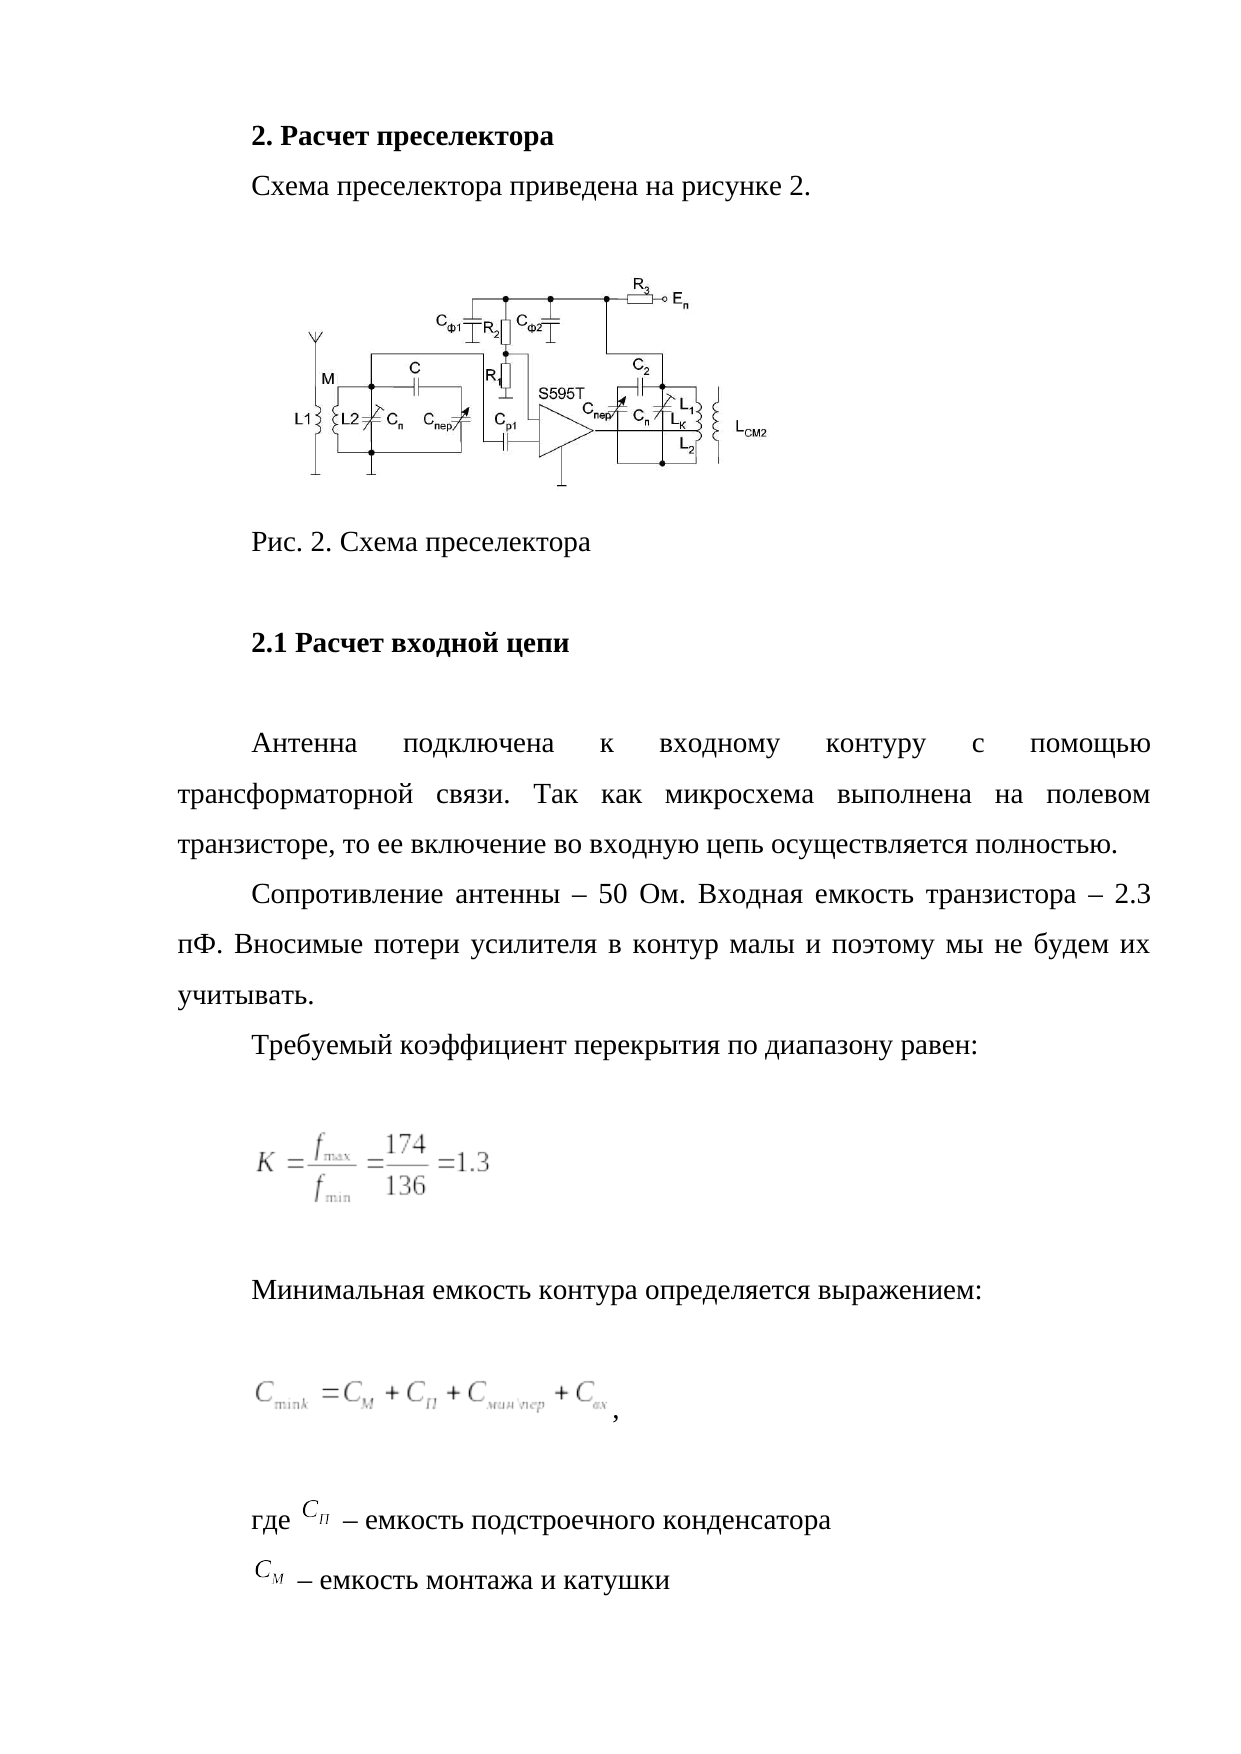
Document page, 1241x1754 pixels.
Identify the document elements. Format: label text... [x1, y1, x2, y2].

text , [177, 1373, 1152, 1424]
text Минимальная емкость контура определяется выражением: [177, 1272, 1152, 1306]
text Требуемый коэффициент перекрытия по диапазону равен: [177, 1027, 1152, 1061]
text 2.1 Расчет входной цепи [177, 625, 1152, 658]
text Схема преселектора приведена на рисунке 2. [177, 168, 1152, 202]
text 2. Расчет преселектора [177, 118, 1152, 152]
text где – емкость подстроечного конденсатора [177, 1492, 1152, 1535]
text Антенна подключена к входному контуру с помощью трансформаторной связи. Так как микросхема выполнена на полевом транзисторе, то ее включение во входную цепь осуществляется полностью. [177, 725, 1152, 859]
text Рис. 2. Схема преселектора [177, 524, 1152, 558]
text Сопротивление антенны – 50 Ом. Входная емкость транзистора – 2.3 пФ. Вносимые потери усилителя в контур малы и поэтому мы не будем их учитывать. [177, 876, 1152, 1011]
picture [251, 268, 820, 510]
text – емкость монтажа и катушки [177, 1552, 1152, 1596]
